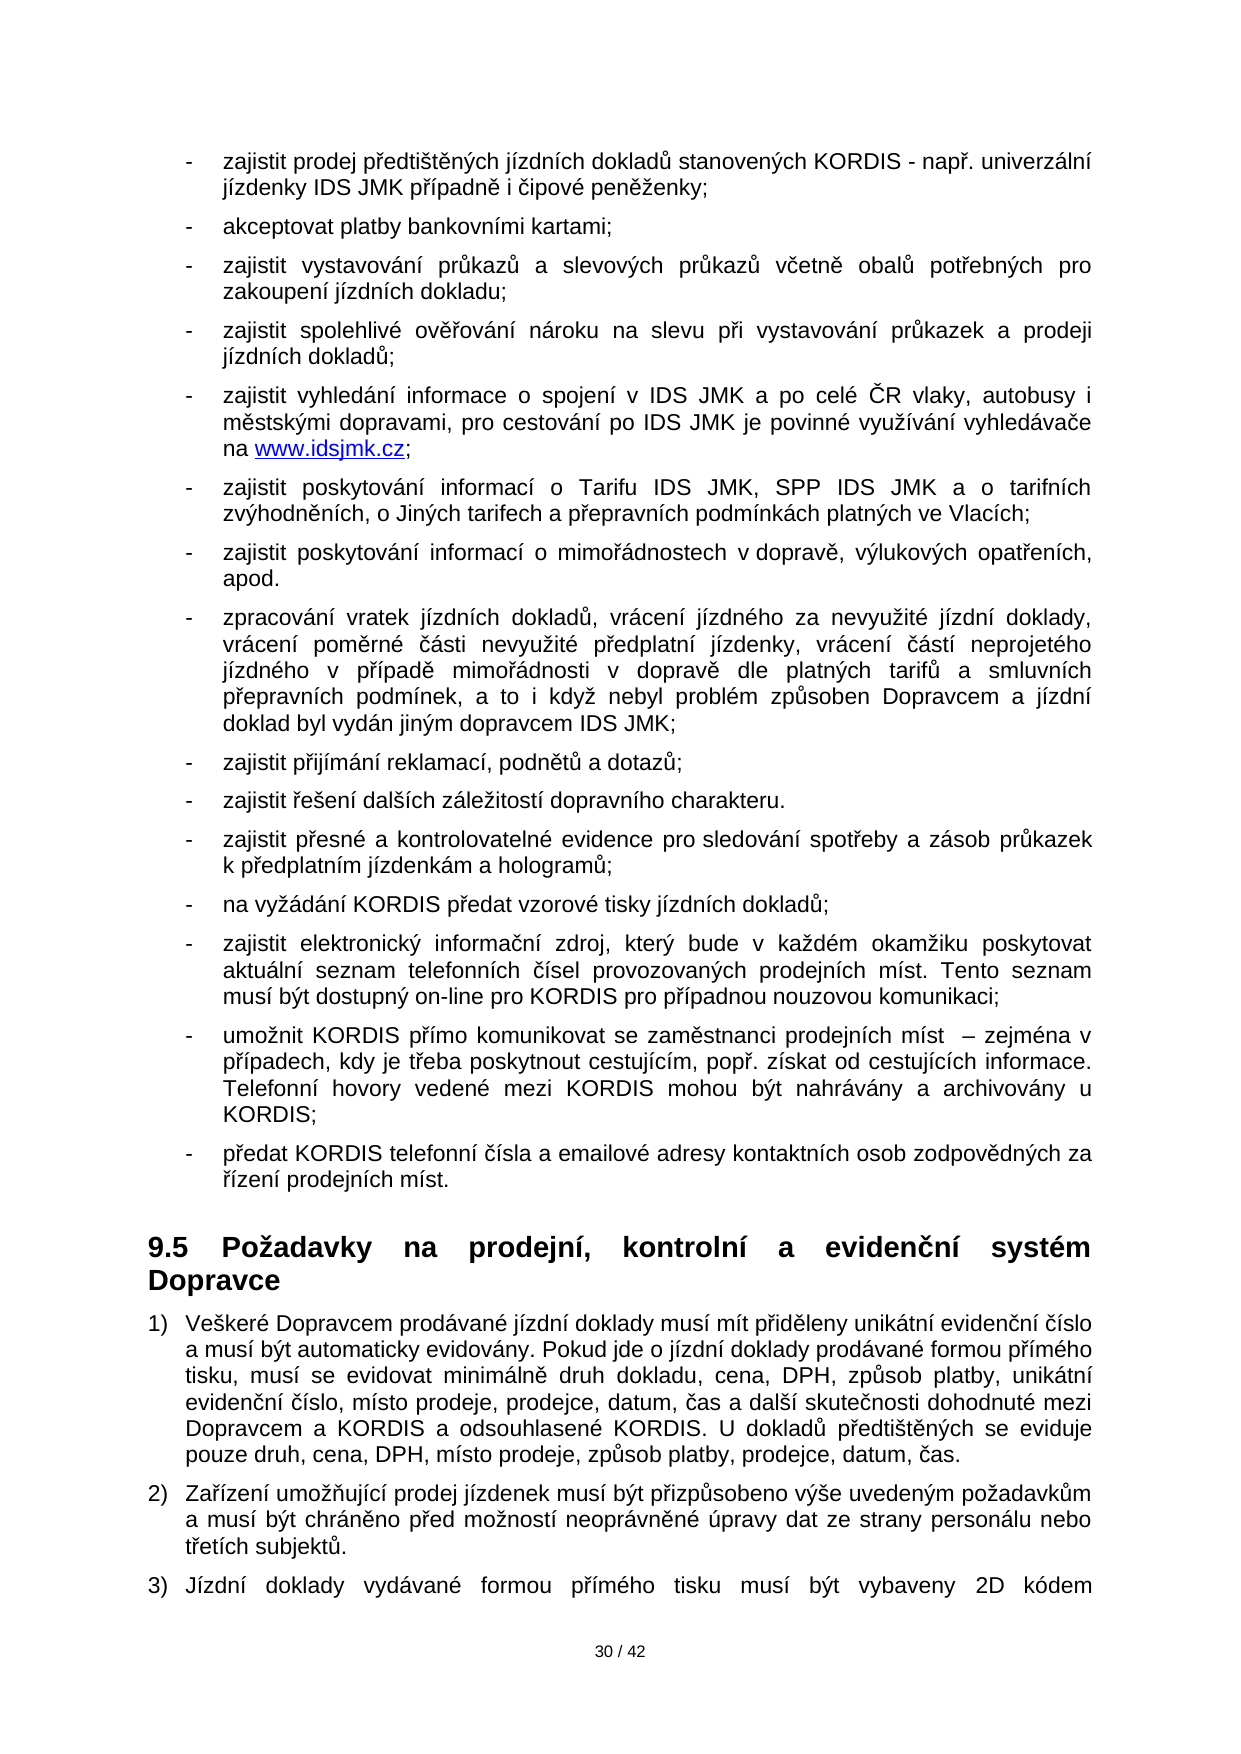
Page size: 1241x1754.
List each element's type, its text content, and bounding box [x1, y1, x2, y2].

list Zařízení umožňující prodej jízdenek musí být přizpůsobeno výše uvedeným požadavkům a musí být chráněno před možností neoprávněné úpravy dat ze strany personálu nebo třetích subjektů. [148, 1480, 1092, 1559]
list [148, 1572, 1092, 1598]
list zajistit poskytování informací o Tarifu IDS JMK, SPP IDS JMK a o tarifních zvýhodněních, o Jiných tarifech a přepravních podmínkách platných ve Vlacích; [185, 474, 1092, 526]
list zajistit poskytování informací o mimořádnostech v dopravě, výlukových opatřeních, apod. [185, 539, 1092, 592]
list zajistit řešení dalších záležitostí dopravního charakteru. [185, 787, 1092, 814]
list akceptovat platby bankovními kartami; [185, 213, 1092, 239]
list zajistit vystavování průkazů a slevových průkazů včetně obalů potřebných pro zakoupení jízdních dokladu; [185, 252, 1092, 304]
subtitle Požadavky na prodejní, kontrolní a evidenční systém Dopravce [148, 1230, 1092, 1297]
list zajistit spolehlivé ověřování nároku na slevu při vystavování průkazek a prodeji jízdních dokladů; [185, 317, 1092, 370]
list předat KORDIS telefonní čísla a emailové adresy kontaktních osob zodpovědných za řízení prodejních míst. [185, 1140, 1092, 1192]
list zajistit prodej předtištěných jízdních dokladů stanovených KORDIS - např. univerzální jízdenky IDS JMK případně i čipové peněženky; [185, 148, 1092, 200]
list zpracování vratek jízdních dokladů, vrácení jízdného za nevyužité jízdní doklady, vrácení poměrné části nevyužité předplatní jízdenky, vrácení částí neprojetého jízdného v případě mimořádnosti v dopravě dle platných tarifů a smluvních přepravních podmínek, a to i když nebyl problém způsoben Dopravcem a jízdní doklad byl vydán jiným dopravcem IDS JMK; [185, 604, 1092, 736]
list zajistit elektronický informační zdroj, který bude v každém okamžiku poskytovat aktuální seznam telefonních čísel provozovaných prodejních míst. Tento seznam musí být dostupný on-line pro KORDIS pro případnou nouzovou komunikaci; [185, 930, 1092, 1009]
list zajistit přesné a kontrolovatelné evidence pro sledování spotřeby a zásob průkazek k předplatním jízdenkám a hologramů; [185, 826, 1092, 879]
list na vyžádání KORDIS předat vzorové tisky jízdních dokladů; [185, 891, 1092, 918]
list umožnit KORDIS přímo komunikovat se zaměstnanci prodejních míst – zejména v případech, kdy je třeba poskytnout cestujícím, popř. získat od cestujících informace. Telefonní hovory vedené mezi KORDIS mohou být nahrávány a archivovány u KORDIS; [185, 1022, 1092, 1127]
list zajistit vyhledání informace o spojení v IDS JMK a po celé ČR vlaky, autobusy i městskými dopravami, pro cestování po IDS JMK je povinné využívání vyhledávače na www.idsjmk.cz; [185, 382, 1092, 461]
list Veškeré Dopravcem prodávané jízdní doklady musí mít přiděleny unikátní evidenční číslo a musí být automaticky evidovány. Pokud jde o jízdní doklady prodávané formou přímého tisku, musí se evidovat minimálně druh dokladu, cena, DPH, způsob platby, unikátní evidenční číslo, místo prodeje, prodejce, datum, čas a další skutečnosti dohodnuté mezi Dopravcem a KORDIS a odsouhlasené KORDIS. U dokladů předtištěných se eviduje pouze druh, cena, DPH, místo prodeje, způsob platby, prodejce, datum, čas. [148, 1309, 1092, 1468]
list zajistit přijímání reklamací, podnětů a dotazů; [185, 748, 1092, 775]
